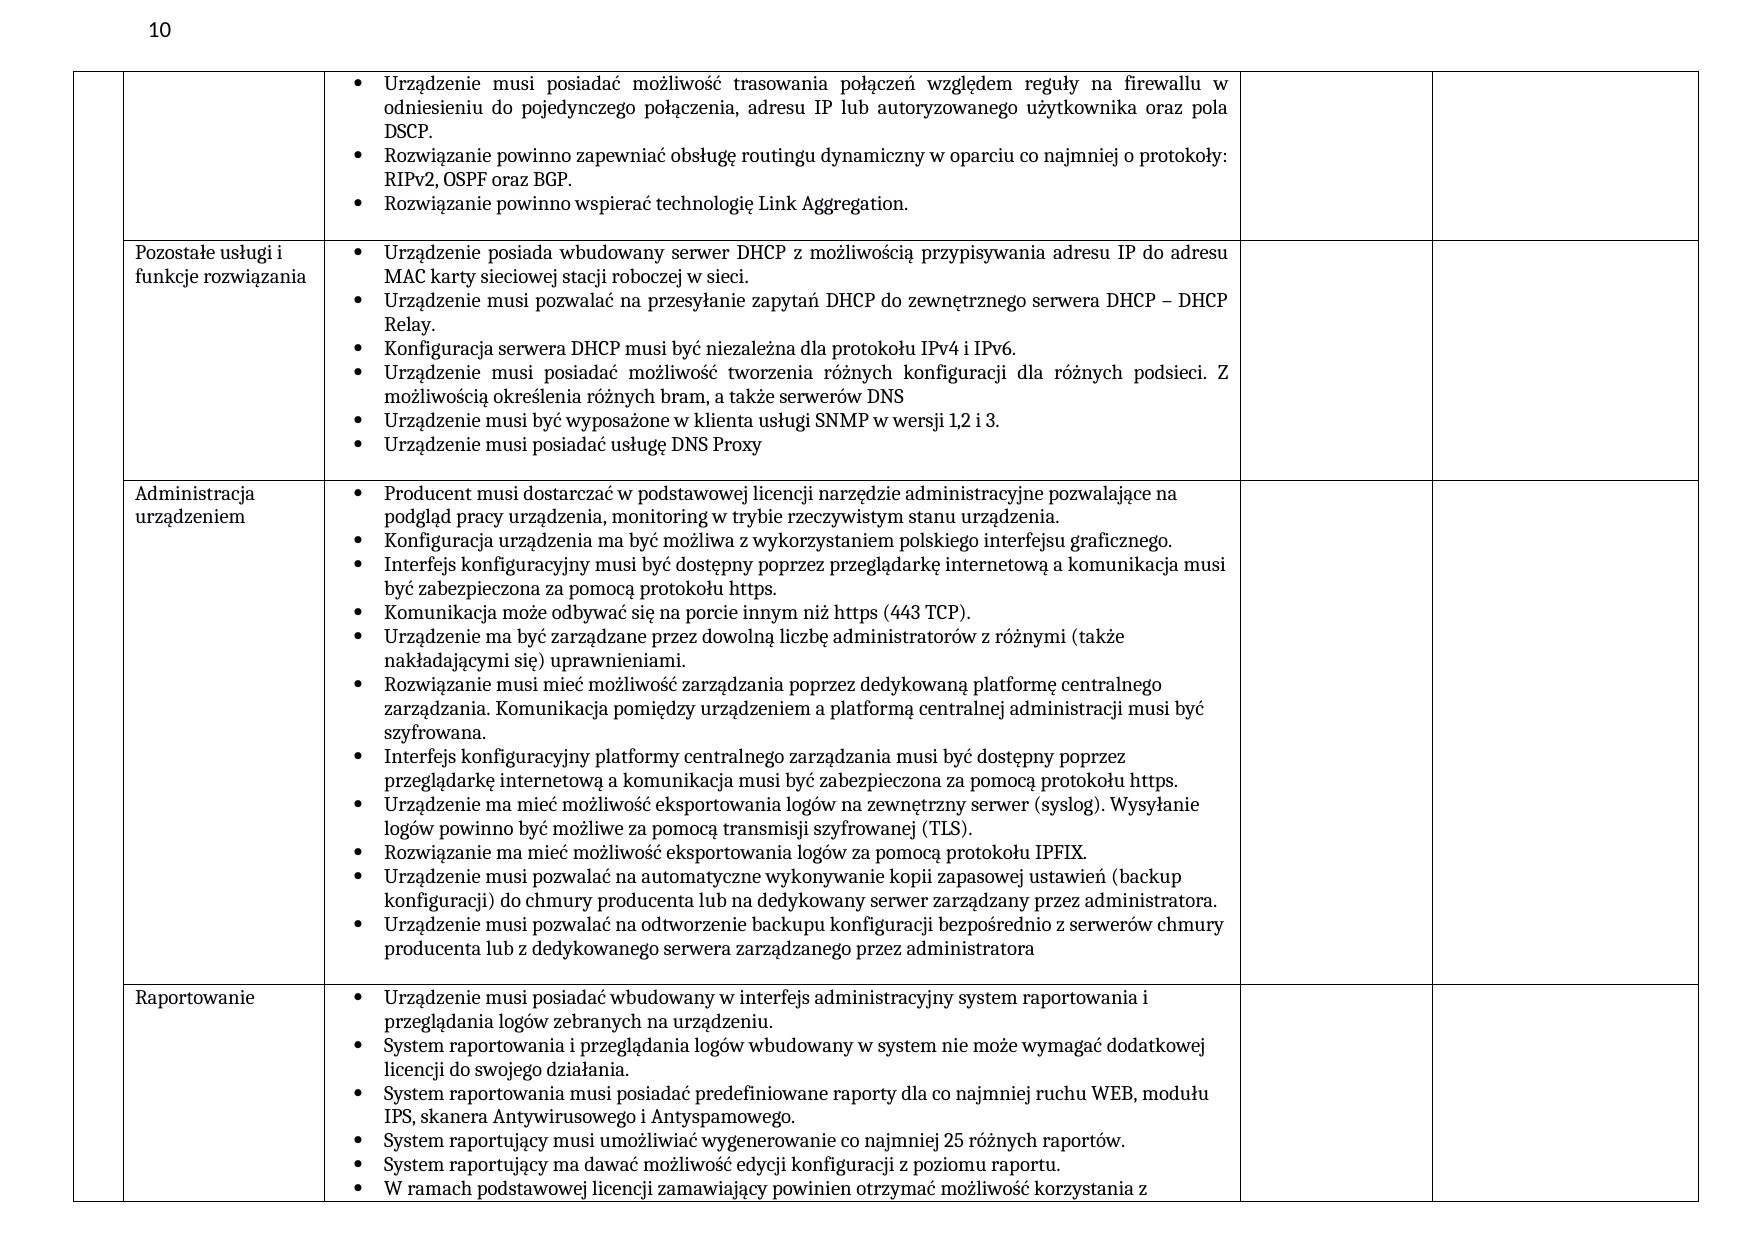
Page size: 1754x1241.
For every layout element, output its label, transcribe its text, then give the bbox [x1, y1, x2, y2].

table_cell [1241, 985, 1432, 1201]
table_cell [1433, 481, 1698, 984]
table_cell Urządzenie posiada wbudowany serwer DHCP z możliwością przypisywania adresu IP do adresu MAC karty sieciowej stacji roboczej w sieci. Urządzenie musi pozwalać na przesyłanie zapytań DHCP do zewnętrznego serwera DHCP – DHCP Relay. Konfiguracja serwera DHCP musi być niezależna dla protokołu IPv4 i IPv6. Urządzenie musi posiadać możliwość tworzenia różnych konfiguracji dla różnych podsieci. Z możliwością określenia różnych bram, a także serwerów DNS Urządzenie musi być wyposażone w klienta usługi SNMP w wersji 1,2 i 3. Urządzenie musi posiadać usługę DNS Proxy [325, 241, 1240, 480]
table_cell [1241, 72, 1432, 239]
table_cell [1241, 481, 1432, 984]
table_cell Producent musi dostarczać w podstawowej licencji narzędzie administracyjne pozwalające na podgląd pracy urządzenia, monitoring w trybie rzeczywistym stanu urządzenia. Konfiguracja urządzenia ma być możliwa z wykorzystaniem polskiego interfejsu graficznego. Interfejs konfiguracyjny musi być dostępny poprzez przeglądarkę internetową a komunikacja musi być zabezpieczona za pomocą protokołu https. Komunikacja może odbywać się na porcie innym niż https (443 TCP). Urządzenie ma być zarządzane przez dowolną liczbę administratorów z różnymi (także nakładającymi się) uprawnieniami. Rozwiązanie musi mieć możliwość zarządzania poprzez dedykowaną platformę centralnego zarządzania. Komunikacja pomiędzy urządzeniem a platformą centralnej administracji musi być szyfrowana. Interfejs konfiguracyjny platformy centralnego zarządzania musi być dostępny poprzez przeglądarkę internetową a komunikacja musi być zabezpieczona za pomocą protokołu https. Urządzenie ma mieć możliwość eksportowania logów na zewnętrzny serwer (syslog). Wysyłanie logów powinno być możliwe za pomocą transmisji szyfrowanej (TLS). Rozwiązanie ma mieć możliwość eksportowania logów za pomocą protokołu IPFIX. Urządzenie musi pozwalać na automatyczne wykonywanie kopii zapasowej ustawień (backup konfiguracji) do chmury producenta lub na dedykowany serwer zarządzany przez administratora. Urządzenie musi pozwalać na odtworzenie backupu konfiguracji bezpośrednio z serwerów chmury producenta lub z dedykowanego serwera zarządzanego przez administratora [325, 481, 1240, 984]
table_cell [325, 72, 1240, 239]
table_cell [124, 72, 324, 239]
table_cell Pozostałe usługi i funkcje rozwiązania [124, 241, 324, 480]
table_cell [1241, 241, 1432, 480]
table_cell Administracja urządzeniem [124, 481, 324, 984]
table_cell [1433, 985, 1698, 1201]
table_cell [325, 985, 1240, 1201]
table_cell Raportowanie [124, 985, 324, 1201]
table_cell [1433, 241, 1698, 480]
table_cell [1433, 72, 1698, 239]
